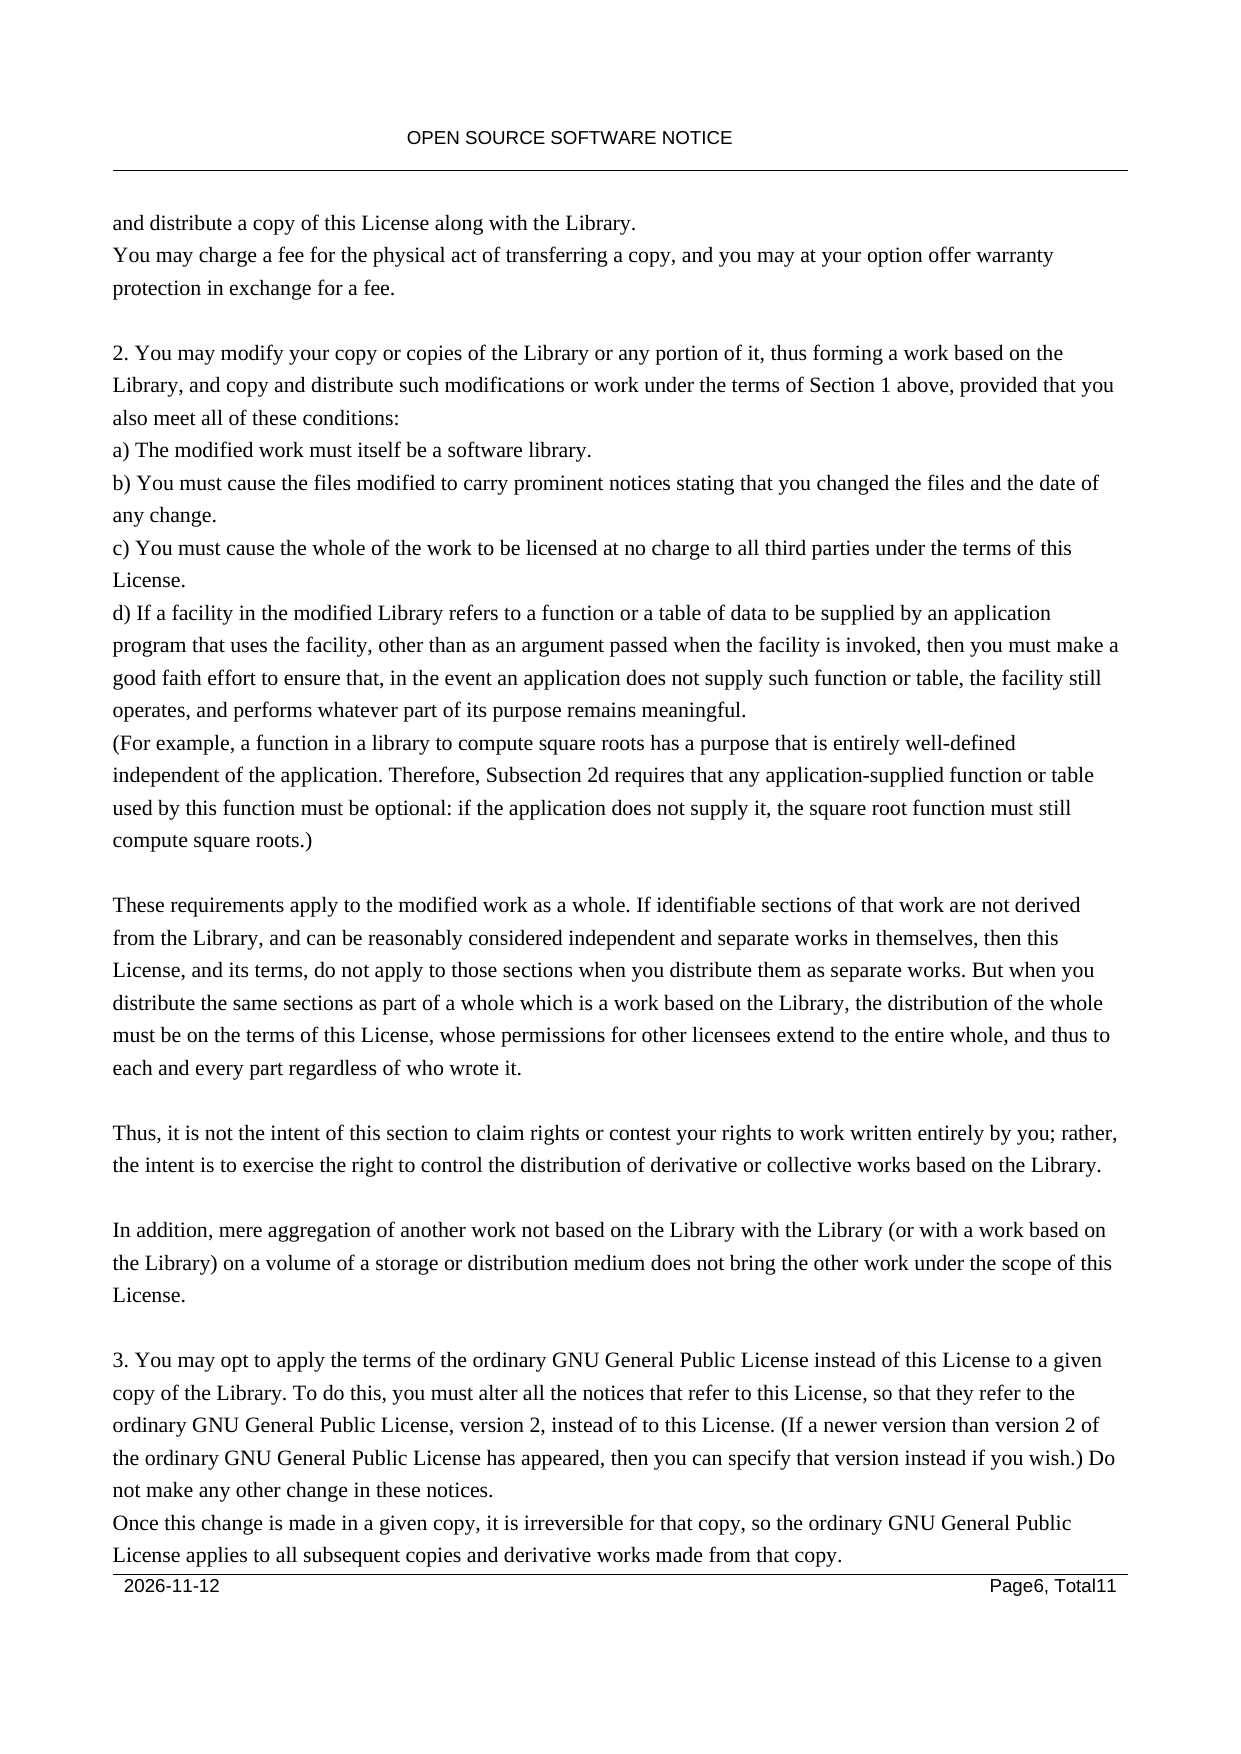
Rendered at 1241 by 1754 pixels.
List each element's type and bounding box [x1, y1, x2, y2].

text [112, 206, 1128, 1571]
